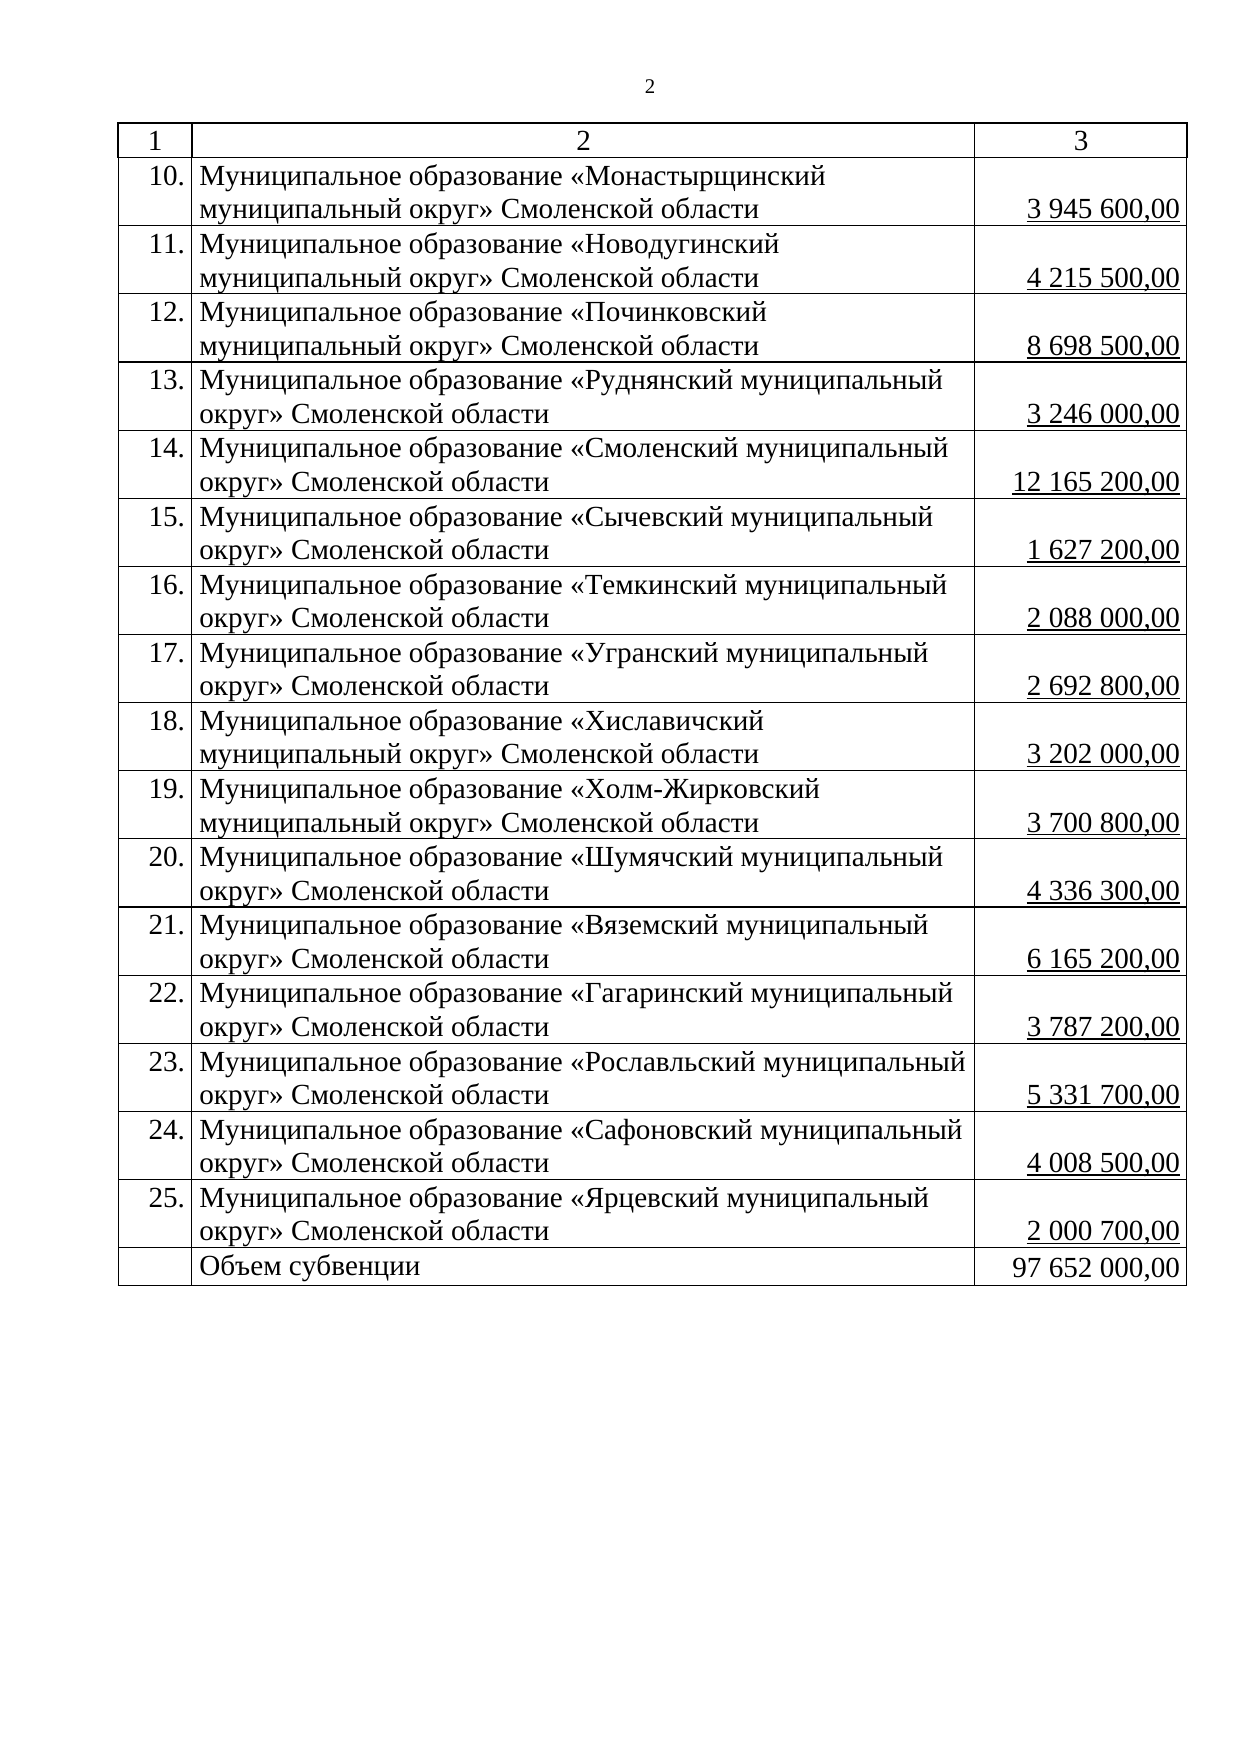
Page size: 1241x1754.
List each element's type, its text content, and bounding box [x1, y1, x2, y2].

table_cell Муниципальное образование «Рославльский муниципальный округ» Смоленской области [192, 1044, 974, 1111]
table_header 3 [975, 124, 1186, 157]
table_cell Муниципальное образование «Руднянский муниципальный округ» Смоленской области [192, 363, 974, 429]
table_cell 17. [119, 635, 191, 702]
table_cell 4 336 300,00 [975, 839, 1186, 906]
table_cell 22. [119, 976, 191, 1043]
table_cell 1 627 200,00 [975, 499, 1186, 566]
table_cell 15. [119, 499, 191, 566]
table_cell Объем субвенции [192, 1248, 974, 1284]
table_cell 3 787 200,00 [975, 976, 1186, 1043]
table_cell Муниципальное образование «Сафоновский муниципальный округ» Смоленской области [192, 1112, 974, 1179]
table_cell 2 000 700,00 [975, 1180, 1186, 1247]
table_cell 12. [119, 294, 191, 361]
table_cell Муниципальное образование «Хиславичский муниципальный округ» Смоленской области [192, 703, 974, 770]
table_cell 18. [119, 703, 191, 770]
table_cell Муниципальное образование «Смоленский муниципальный округ» Смоленской области [192, 431, 974, 498]
table_header 2 [193, 124, 974, 157]
table_cell 25. [119, 1180, 191, 1247]
table_cell 6 165 200,00 [975, 908, 1186, 974]
table_cell 19. [119, 771, 191, 838]
table_cell 8 698 500,00 [975, 294, 1186, 361]
table_cell 97 652 000,00 [975, 1248, 1186, 1284]
table_cell 10. [119, 158, 191, 225]
table_cell 3 202 000,00 [975, 703, 1186, 770]
table_cell 3 945 600,00 [975, 158, 1186, 225]
table_cell Муниципальное образование «Ярцевский муниципальный округ» Смоленской области [192, 1180, 974, 1247]
table_cell 5 331 700,00 [975, 1044, 1186, 1111]
table_cell Муниципальное образование «Вяземский муниципальный округ» Смоленской области [192, 908, 974, 974]
table_cell 16. [119, 567, 191, 634]
table_cell 2 692 800,00 [975, 635, 1186, 702]
table_cell 13. [119, 363, 191, 429]
table_cell 4 215 500,00 [975, 226, 1186, 293]
table_cell 4 008 500,00 [975, 1112, 1186, 1179]
table_cell 12 165 200,00 [975, 431, 1186, 498]
table_cell Муниципальное образование «Шумячский муниципальный округ» Смоленской области [192, 839, 974, 906]
table_cell Муниципальное образование «Сычевский муниципальный округ» Смоленской области [192, 499, 974, 566]
table_cell 14. [119, 431, 191, 498]
table_cell Муниципальное образование «Гагаринский муниципальный округ» Смоленской области [192, 976, 974, 1043]
table_cell 24. [119, 1112, 191, 1179]
table_cell 11. [119, 226, 191, 293]
table_cell 21. [119, 908, 191, 974]
table_cell Муниципальное образование «Новодугинский муниципальный округ» Смоленской области [192, 226, 974, 293]
table_cell Муниципальное образование «Монастырщинский муниципальный округ» Смоленской области [192, 158, 974, 225]
table_header 1 [119, 124, 191, 157]
table_cell 3 700 800,00 [975, 771, 1186, 838]
table_cell 2 088 000,00 [975, 567, 1186, 634]
table_cell Муниципальное образование «Холм-Жирковский муниципальный округ» Смоленской области [192, 771, 974, 838]
table_cell 23. [119, 1044, 191, 1111]
table_cell Муниципальное образование «Темкинский муниципальный округ» Смоленской области [192, 567, 974, 634]
table_cell 20. [119, 839, 191, 906]
table_cell [119, 1248, 191, 1284]
table_cell Муниципальное образование «Починковский муниципальный округ» Смоленской области [192, 294, 974, 361]
table_cell Муниципальное образование «Угранский муниципальный округ» Смоленской области [192, 635, 974, 702]
table_cell 3 246 000,00 [975, 363, 1186, 429]
